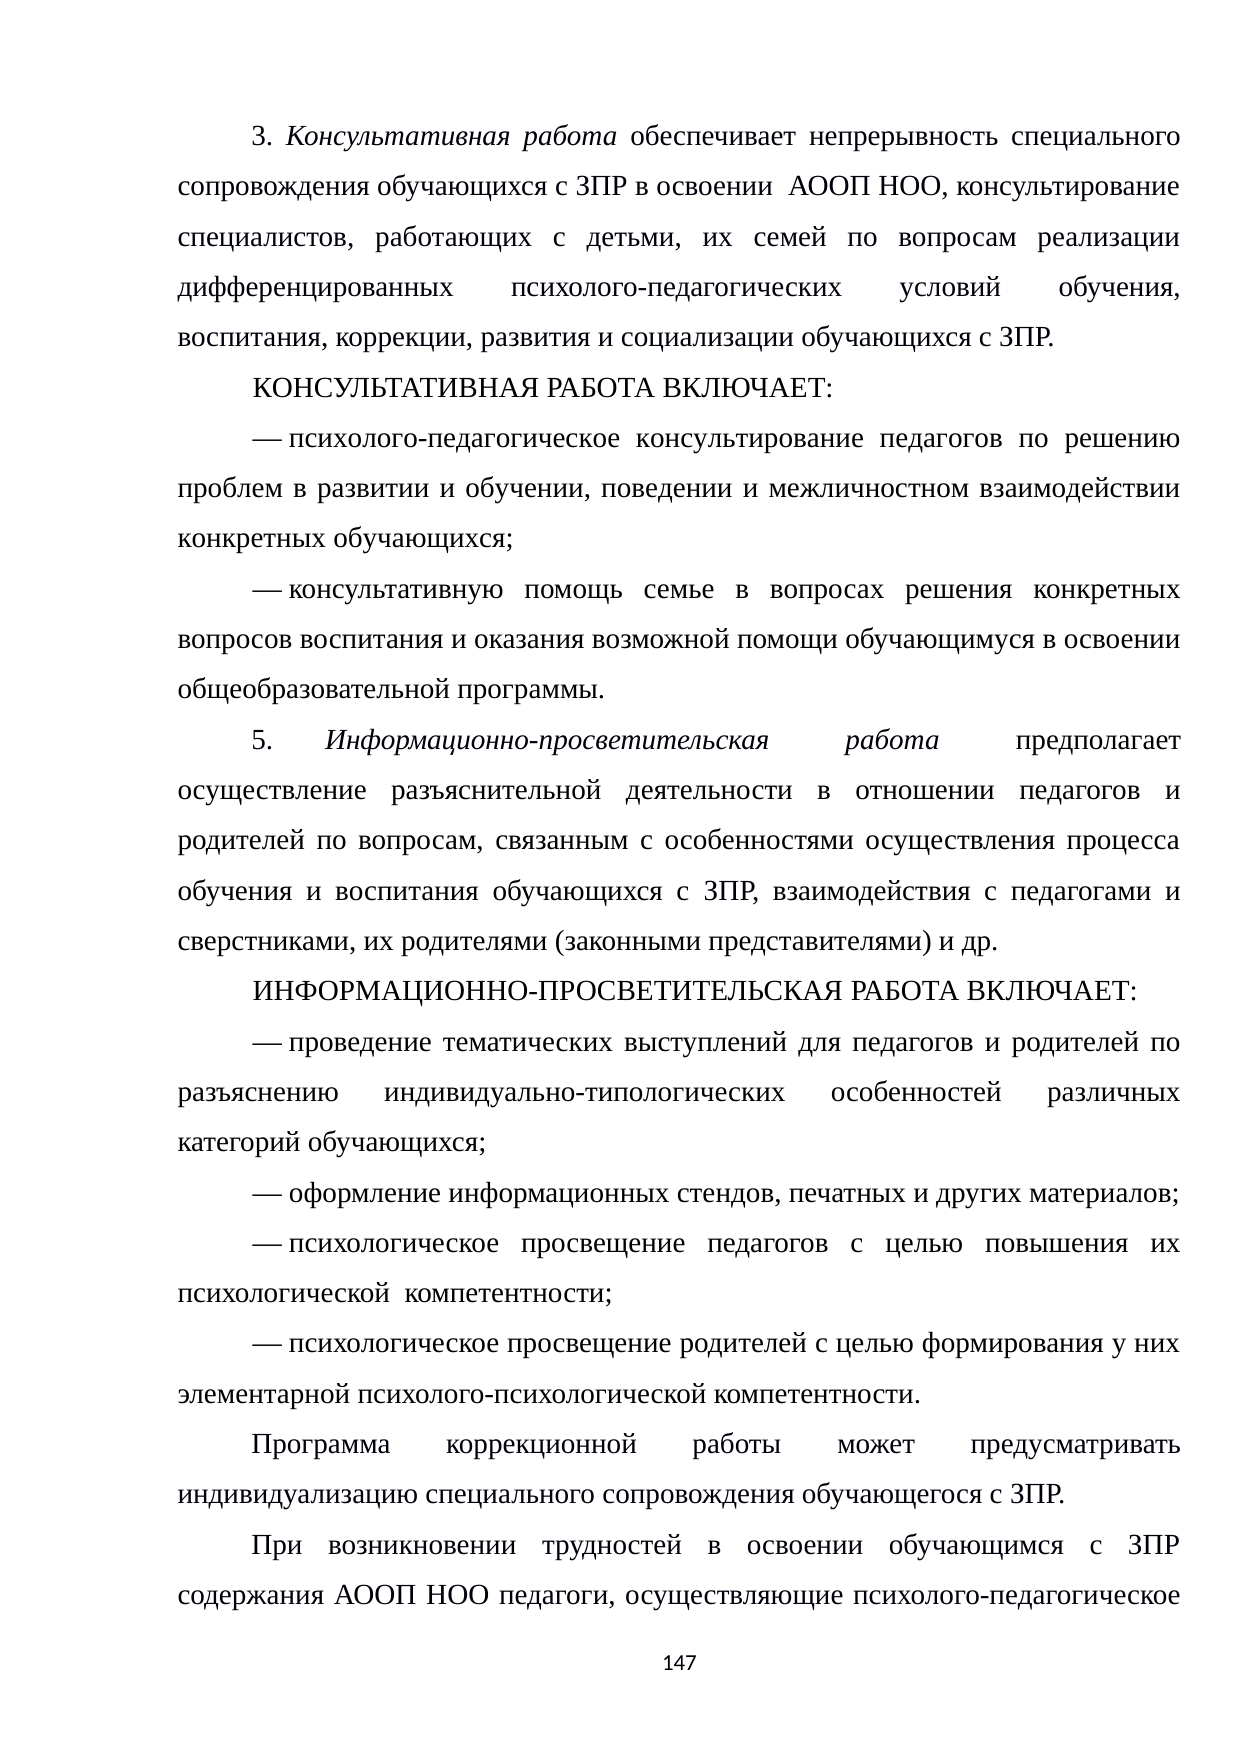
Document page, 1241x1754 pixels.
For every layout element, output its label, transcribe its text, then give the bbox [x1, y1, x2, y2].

text ― консультативную помощь семье в вопросах решения конкретных вопросов воспитания и оказания возможной помощи обучающимуся в освоении общеобразовательной программы. [177, 571, 1181, 705]
list Информационно-просветительская работа предполагает осуществление разъяснительной деятельности в отношении педагогов и родителей по вопросам, связанным с особенностями осуществления процесса обучения и воспитания обучающихся с ЗПР, взаимодействия с педагогами и сверстниками, их родителями (законными представителями) и др. [177, 722, 1181, 957]
text Программа коррекционной работы может предусматривать индивидуализацию специального сопровождения обучающегося с ЗПР. [177, 1426, 1181, 1510]
text Информационно-просветительская работа включает: [177, 973, 1181, 1007]
text ― проведение тематических выступлений для педагогов и родителей по разъяснению индивидуально-типологических особенностей различных категорий обучающихся; [177, 1024, 1181, 1158]
text ― оформление информационных стендов, печатных и других материалов; [177, 1175, 1181, 1208]
text ― психологическое просвещение родителей с целью формирования у них элементарной психолого-психологической компетентности. [177, 1326, 1181, 1409]
text 3. Консультативная работа обеспечивает непрерывность специального сопровождения обучающихся с ЗПР в освоении АООП НОО, консультирование специалистов, работающих с детьми, их семей по вопросам реализации дифференцированных психолого-педагогических условий обучения, воспитания, коррекции, развития и социализации обучающихся с ЗПР. [177, 118, 1181, 353]
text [177, 1527, 1181, 1611]
text ― психолого-педагогическое консультирование педагогов по решению проблем в развитии и обучении, поведении и межличностном взаимодействии конкретных обучающихся; [177, 420, 1181, 554]
text ― психологическое просвещение педагогов с целью повышения их психологической компетентности; [177, 1225, 1181, 1309]
text Консультативная работа включает: [177, 370, 1181, 403]
